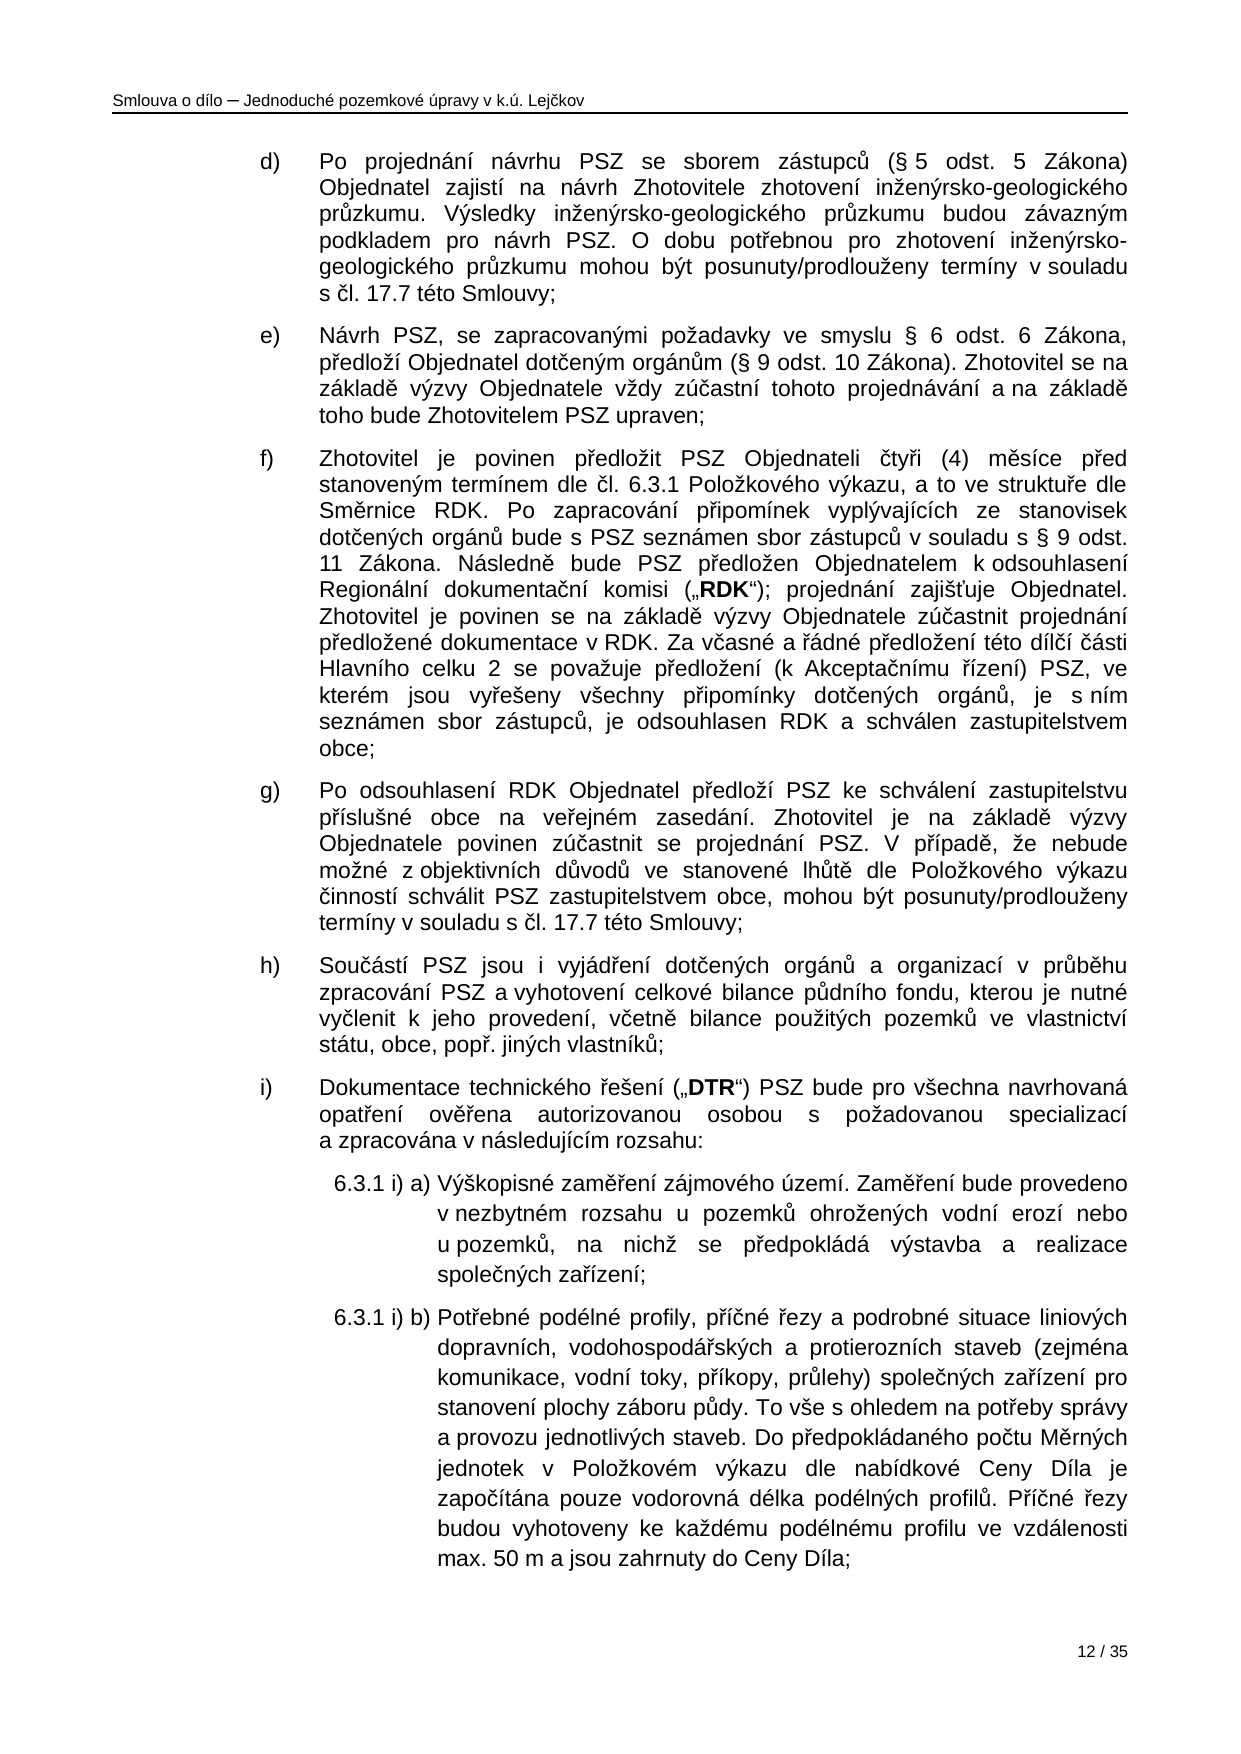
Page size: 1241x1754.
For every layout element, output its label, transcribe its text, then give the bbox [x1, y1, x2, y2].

list Návrh PSZ, se zapracovanými požadavky ve smyslu § 6 odst. 6 Zákona, předloží Objednatel dotčeným orgánům (§ 9 odst. 10 Zákona). Zhotovitel se na základě výzvy Objednatele vždy zúčastní tohoto projednávání a na základě toho bude Zhotovitelem PSZ upraven; [260, 322, 1128, 428]
list Potřebné podélné profily, příčné řezy a podrobné situace liniových dopravních, vodohospodářských a protierozních staveb (zejména komunikace, vodní toky, příkopy, průlehy) společných zařízení pro stanovení plochy záboru půdy. To vše s ohledem na potřeby správy a provozu jednotlivých staveb. Do předpokládaného počtu Měrných jednotek v Položkovém výkazu dle nabídkové Ceny Díla je započítána pouze vodorovná délka podélných profilů. Příčné řezy budou vyhotoveny ke každému podélnému profilu ve vzdálenosti max. 50 m a jsou zahrnuty do Ceny Díla; [334, 1303, 1128, 1571]
list Po odsouhlasení RDK Objednatel předloží PSZ ke schválení zastupitelstvu příslušné obce na veřejném zasedání. Zhotovitel je na základě výzvy Objednatele povinen zúčastnit se projednání PSZ. V případě, že nebude možné z objektivních důvodů ve stanovené lhůtě dle Položkového výkazu činností schválit PSZ zastupitelstvem obce, mohou být posunuty/prodlouženy termíny v souladu s čl. 17.7 této Smlouvy; [260, 777, 1128, 936]
list Zhotovitel je povinen předložit PSZ Objednateli čtyři (4) měsíce před stanoveným termínem dle čl. 6.3.1 Položkového výkazu, a to ve struktuře dle Směrnice RDK. Po zapracování připomínek vyplývajících ze stanovisek dotčených orgánů bude s PSZ seznámen sbor zástupců v souladu s § 9 odst. 11 Zákona. Následně bude PSZ předložen Objednatelem k odsouhlasení Regionální dokumentační komisi („RDK“); projednání zajišťuje Objednatel. Zhotovitel je povinen se na základě výzvy Objednatele zúčastnit projednání předložené dokumentace v RDK. Za včasné a řádné předložení této dílčí části Hlavního celku 2 se považuje předložení (k Akceptačnímu řízení) PSZ, ve kterém jsou vyřešeny všechny připomínky dotčených orgánů, je s ním seznámen sbor zástupců, je odsouhlasen RDK a schválen zastupitelstvem obce; [260, 444, 1128, 761]
list Součástí PSZ jsou i vyjádření dotčených orgánů a organizací v průběhu zpracování PSZ a vyhotovení celkové bilance půdního fondu, kterou je nutné vyčlenit k jeho provedení, včetně bilance použitých pozemků ve vlastnictví státu, obce, popř. jiných vlastníků; [260, 952, 1128, 1058]
list Po projednání návrhu PSZ se sborem zástupců (§ 5 odst. 5 Zákona) Objednatel zajistí na návrh Zhotovitele zhotovení inženýrsko-geologického průzkumu. Výsledky inženýrsko-geologického průzkumu budou závazným podkladem pro návrh PSZ. O dobu potřebnou pro zhotovení inženýrsko-geologického průzkumu mohou být posunuty/prodlouženy termíny v souladu s čl. 17.7 této Smlouvy; [260, 148, 1128, 306]
list Dokumentace technického řešení („DTR“) PSZ bude pro všechna navrhovaná opatření ověřena autorizovanou osobou s požadovanou specializací a zpracována v následujícím rozsahu: [260, 1074, 1128, 1153]
list Výškopisné zaměření zájmového území. Zaměření bude provedeno v nezbytném rozsahu u pozemků ohrožených vodní erozí nebo u pozemků, na nichž se předpokládá výstavba a realizace společných zařízení; [334, 1170, 1128, 1287]
